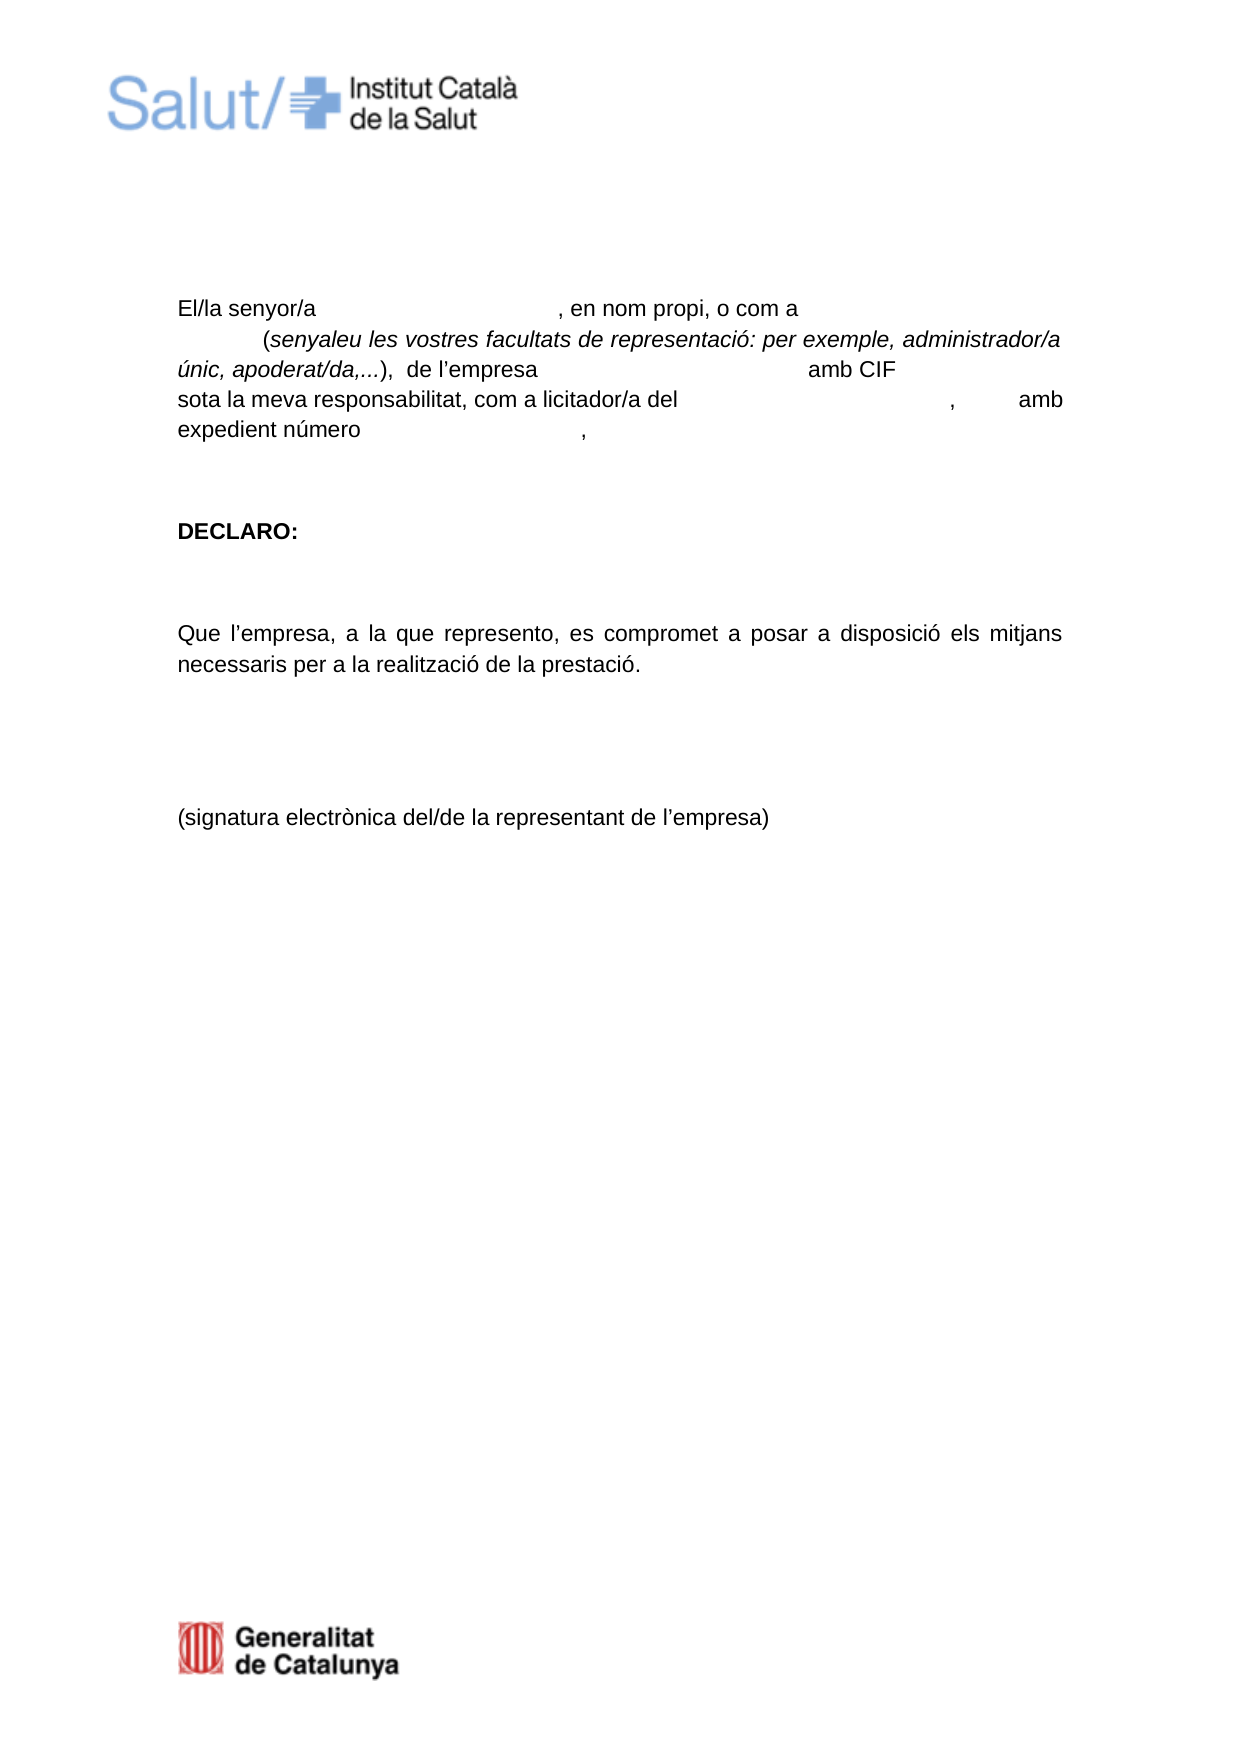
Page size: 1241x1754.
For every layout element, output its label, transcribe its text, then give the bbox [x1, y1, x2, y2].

picture [103, 73, 521, 135]
text El/la senyor/a , en nom propi, o com a (senyaleu les vostres facultats de representació: per exemple, administrador/a únic, apoderat/da,...), de l’empresa amb CIF sota la meva responsabilitat, com a licitador/a del , amb expedient número , [177, 295, 1063, 442]
text Que l’empresa, a la que represento, es compromet a posar a disposició els mitjans necessaris per a la realització de la prestació. [177, 620, 1063, 677]
text (signatura electrònica del/de la representant de l’empresa) [177, 804, 1063, 830]
picture [177, 1620, 401, 1681]
text DECLARO: [177, 518, 1063, 544]
